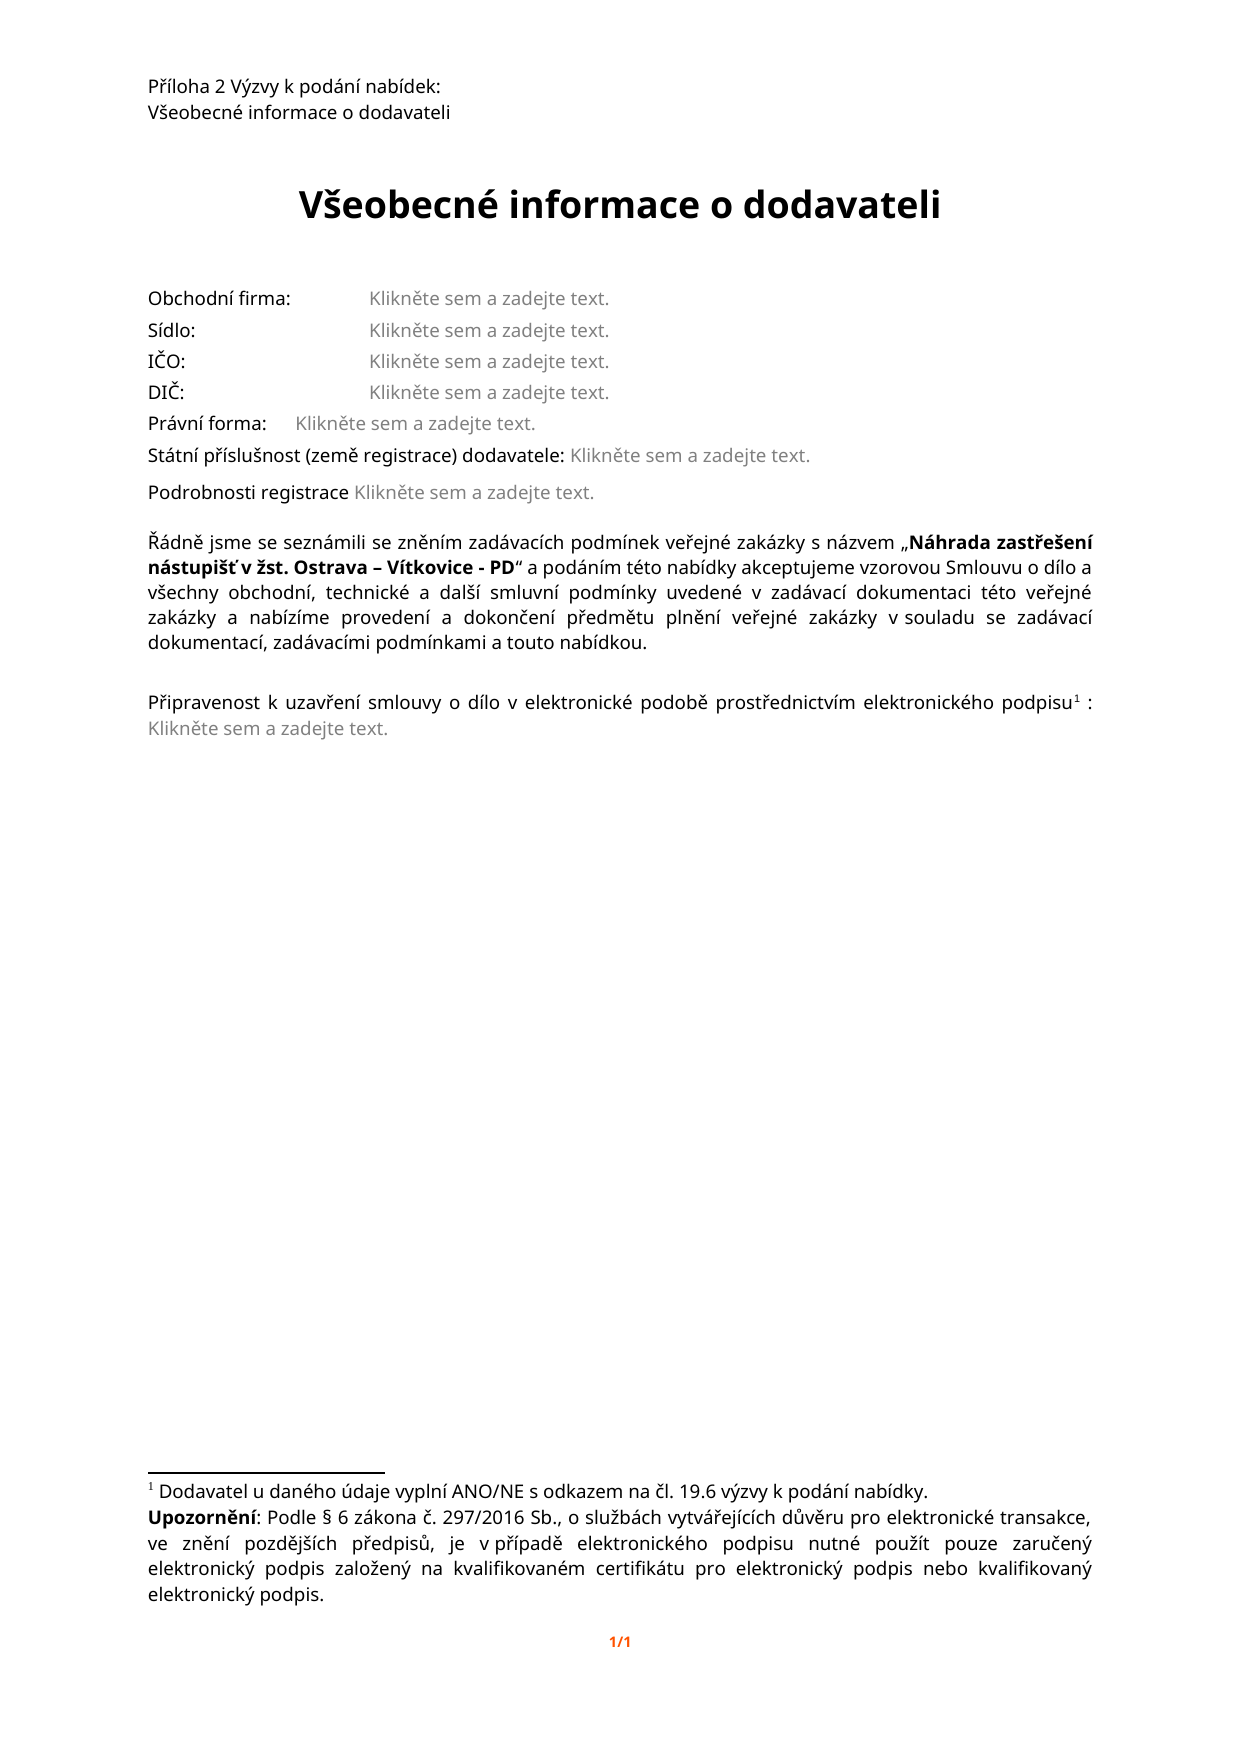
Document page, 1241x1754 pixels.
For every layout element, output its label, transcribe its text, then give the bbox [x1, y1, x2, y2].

title Všeobecné informace o dodavateli [148, 178, 1093, 229]
text Připravenost k uzavření smlouvy o dílo v elektronické podobě prostřednictvím elektronického podpisu1 : [148, 689, 1093, 741]
text IČO: [148, 348, 1093, 373]
text Podrobnosti registrace [148, 479, 1093, 504]
text Sídlo: [148, 317, 1093, 342]
text Právní forma: [148, 411, 1093, 436]
text DIČ: [148, 379, 1093, 404]
text Řádně jsme se seznámili se zněním zadávacích podmínek veřejné zakázky s názvem „Náhrada zastřešení nástupišť v žst. Ostrava – Vítkovice - PD“ a podáním této nabídky akceptujeme vzorovou Smlouvu o dílo a všechny obchodní, technické a další smluvní podmínky uvedené v zadávací dokumentaci této veřejné zakázky a nabízíme provedení a dokončení předmětu plnění veřejné zakázky v souladu se zadávací dokumentací, zadávacími podmínkami a touto nabídkou. [148, 529, 1093, 654]
text Státní příslušnost (země registrace) dodavatele: [148, 442, 1093, 467]
text Obchodní firma: [148, 286, 1093, 311]
